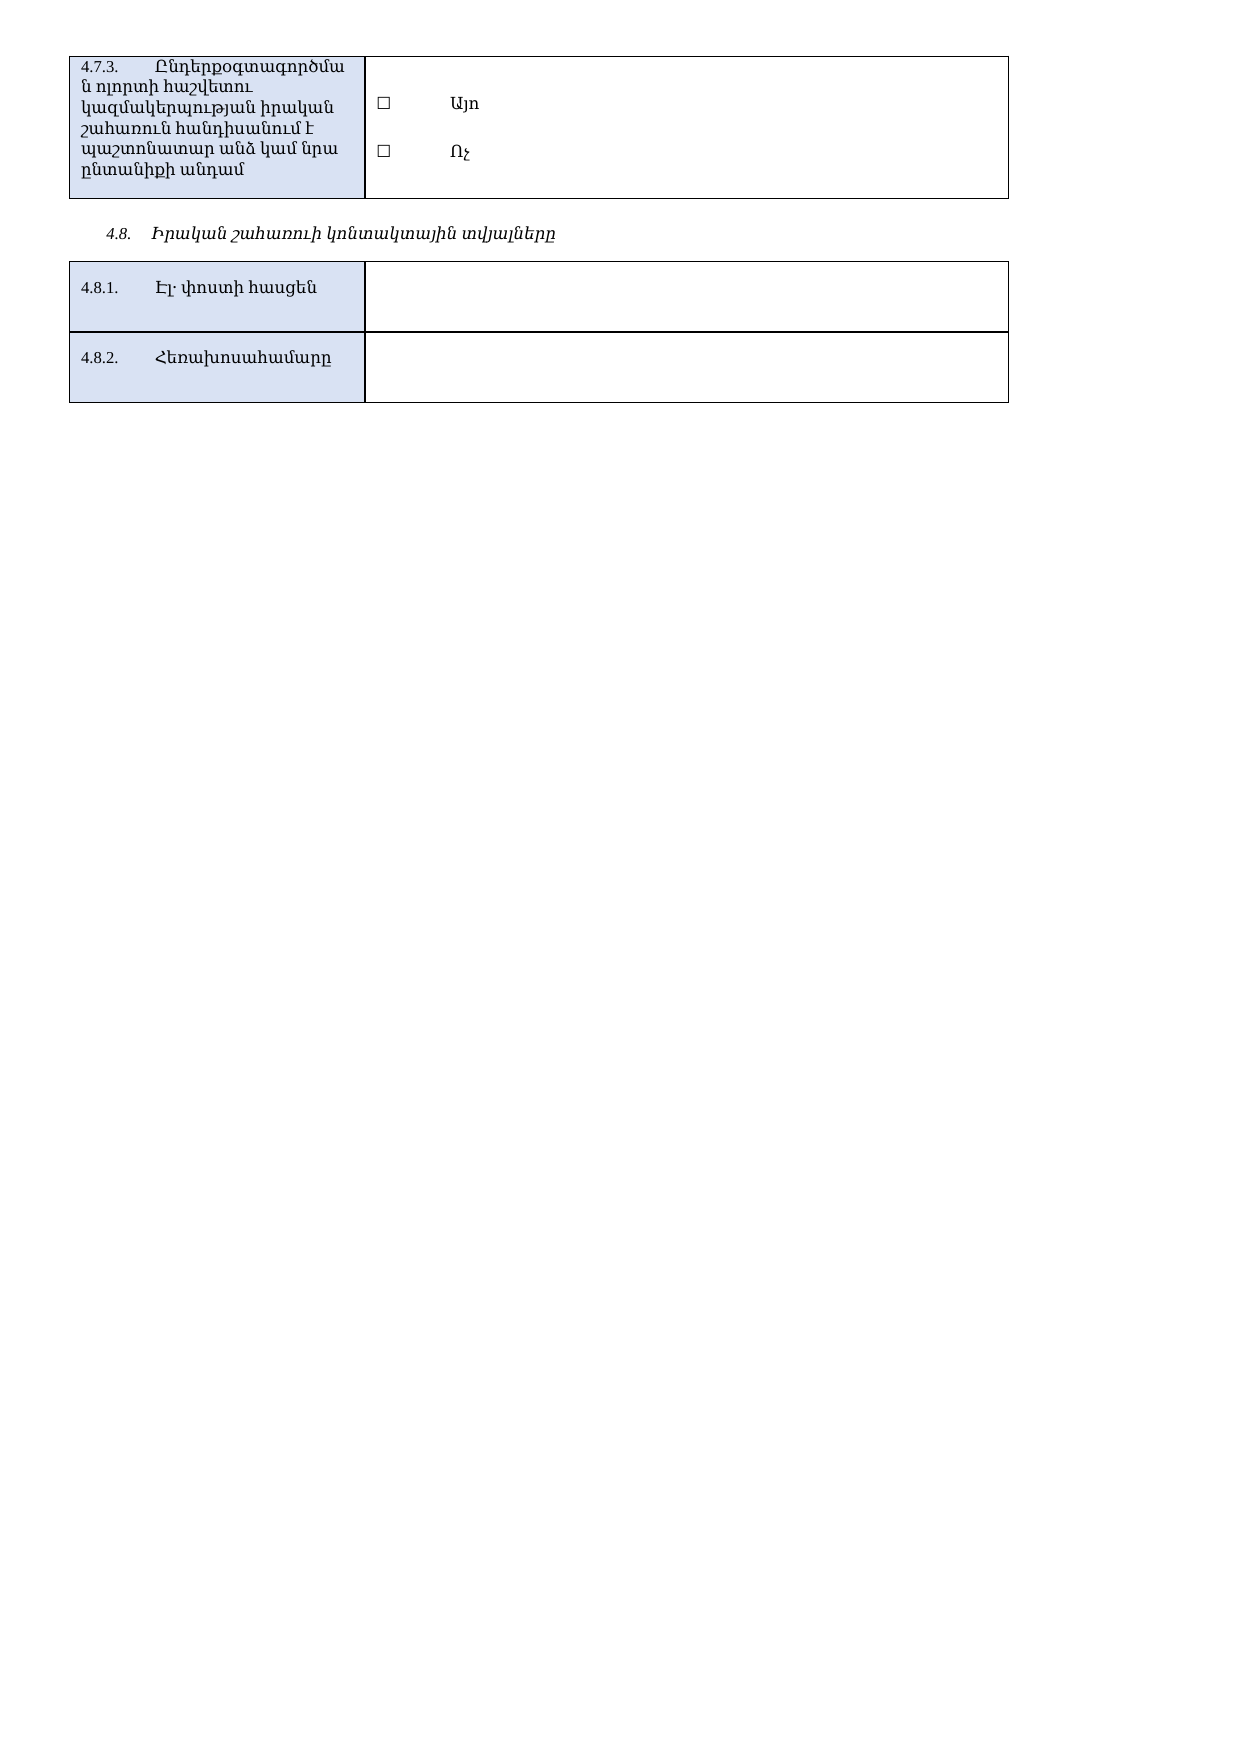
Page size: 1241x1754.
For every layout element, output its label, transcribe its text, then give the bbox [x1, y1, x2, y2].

table_cell ☐ Այո ☐ Ոչ [366, 57, 1008, 198]
table_cell Հեռախոսահամարը [70, 333, 364, 402]
table_cell Ընդերքօգտագործման ոլորտի հաշվետու կազմակերպության իրական շահառուն հանդիսանում է պաշտոնատար անձ կամ նրա ընտանիքի անդամ [70, 57, 364, 198]
table_header [366, 262, 1008, 331]
table_cell [366, 333, 1008, 402]
table_header Էլ․ փոստի հասցեն [70, 262, 364, 331]
list Իրական շահառուի կոնտակտային տվյալները [106, 224, 1152, 243]
